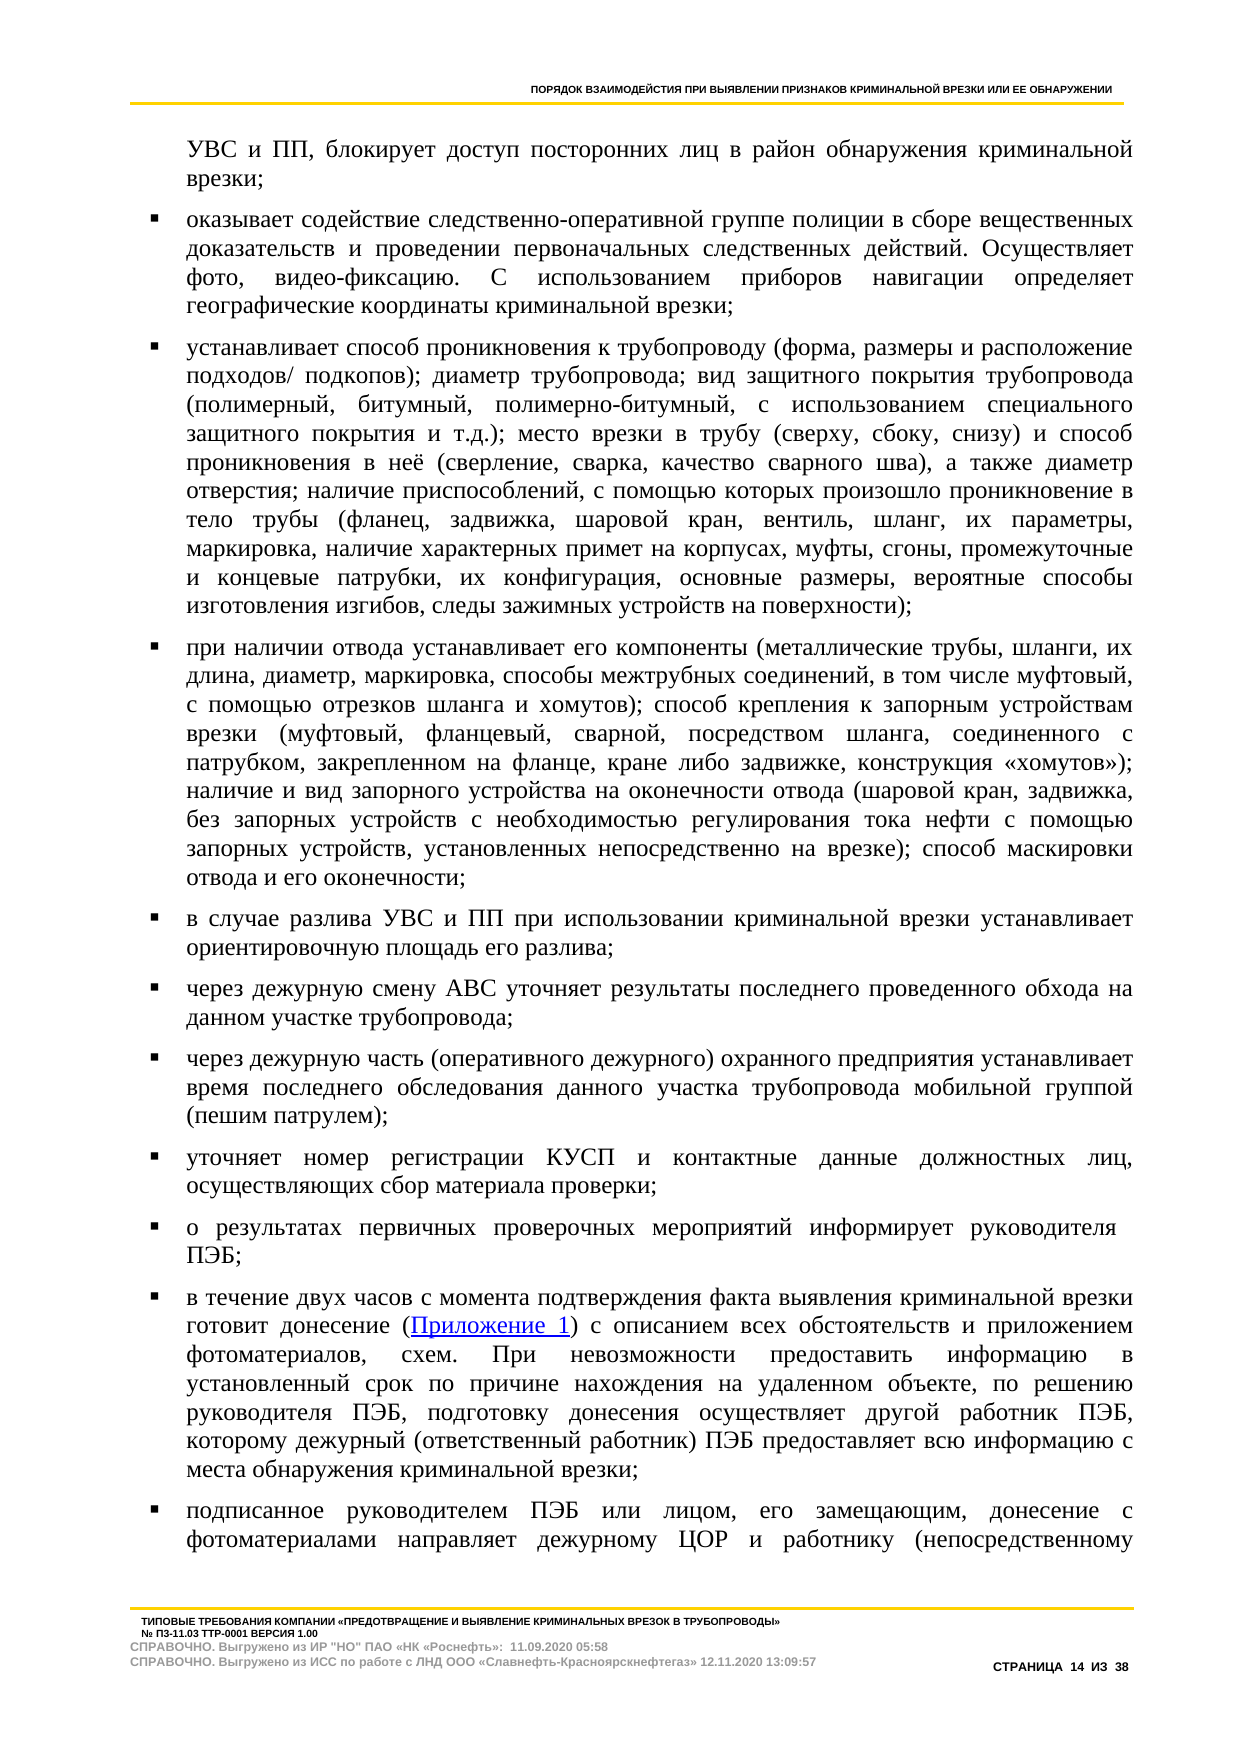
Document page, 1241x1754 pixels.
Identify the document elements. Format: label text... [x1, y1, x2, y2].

list через дежурную смену АВС уточняет результаты последнего проведенного обхода на данном участке трубопровода; [149, 973, 1134, 1030]
list оказывает содействие следственно-оперативной группе полиции в сборе вещественных доказательств и проведении первоначальных следственных действий. Осуществляет фото, видео-фиксацию. С использованием приборов навигации определяет географические координаты криминальной врезки; [149, 204, 1134, 319]
list о результатах первичных проверочных мероприятий информирует руководителя ПЭБ; [149, 1212, 1134, 1269]
list в течение двух часов с момента подтверждения факта выявления криминальной врезки готовит донесение (Приложение 1) с описанием всех обстоятельств и приложением фотоматериалов, схем. При невозможности предоставить информацию в установленный срок по причине нахождения на удаленном объекте, по решению руководителя ПЭБ, подготовку донесения осуществляет другой работник ПЭБ, которому дежурный (ответственный работник) ПЭБ предоставляет всю информацию с места обнаружения криминальной врезки; [149, 1282, 1134, 1483]
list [149, 134, 1134, 192]
list при наличии отвода устанавливает его компоненты (металлические трубы, шланги, их длина, диаметр, маркировка, способы межтрубных соединений, в том числе муфтовый, с помощью отрезков шланга и хомутов); способ крепления к запорным устройствам врезки (муфтовый, фланцевый, сварной, посредством шланга, соединенного с патрубком, закрепленном на фланце, кране либо задвижке, конструкция «хомутов»); наличие и вид запорного устройства на оконечности отвода (шаровой кран, задвижка, без запорных устройств с необходимостью регулирования тока нефти с помощью запорных устройств, установленных непосредственно на врезке); способ маскировки отвода и его оконечности; [149, 632, 1134, 890]
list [149, 1495, 1134, 1553]
list в случае разлива УВС и ПП при использовании криминальной врезки устанавливает ориентировочную площадь его разлива; [149, 903, 1134, 960]
list уточняет номер регистрации КУСП и контактные данные должностных лиц, осуществляющих сбор материала проверки; [149, 1142, 1134, 1199]
list устанавливает способ проникновения к трубопроводу (форма, размеры и расположение подходов/ подкопов); диаметр трубопровода; вид защитного покрытия трубопровода (полимерный, битумный, полимерно-битумный, с использованием специального защитного покрытия и т.д.); место врезки в трубу (сверху, сбоку, снизу) и способ проникновения в неё (сверление, сварка, качество сварного шва), а также диаметр отверстия; наличие приспособлений, с помощью которых произошло проникновение в тело трубы (фланец, задвижка, шаровой кран, вентиль, шланг, их параметры, маркировка, наличие характерных примет на корпусах, муфты, сгоны, промежуточные и концевые патрубки, их конфигурация, основные размеры, вероятные способы изготовления изгибов, следы зажимных устройств на поверхности); [149, 332, 1134, 619]
list через дежурную часть (оперативного дежурного) охранного предприятия устанавливает время последнего обследования данного участка трубопровода мобильной группой (пешим патрулем); [149, 1043, 1134, 1129]
